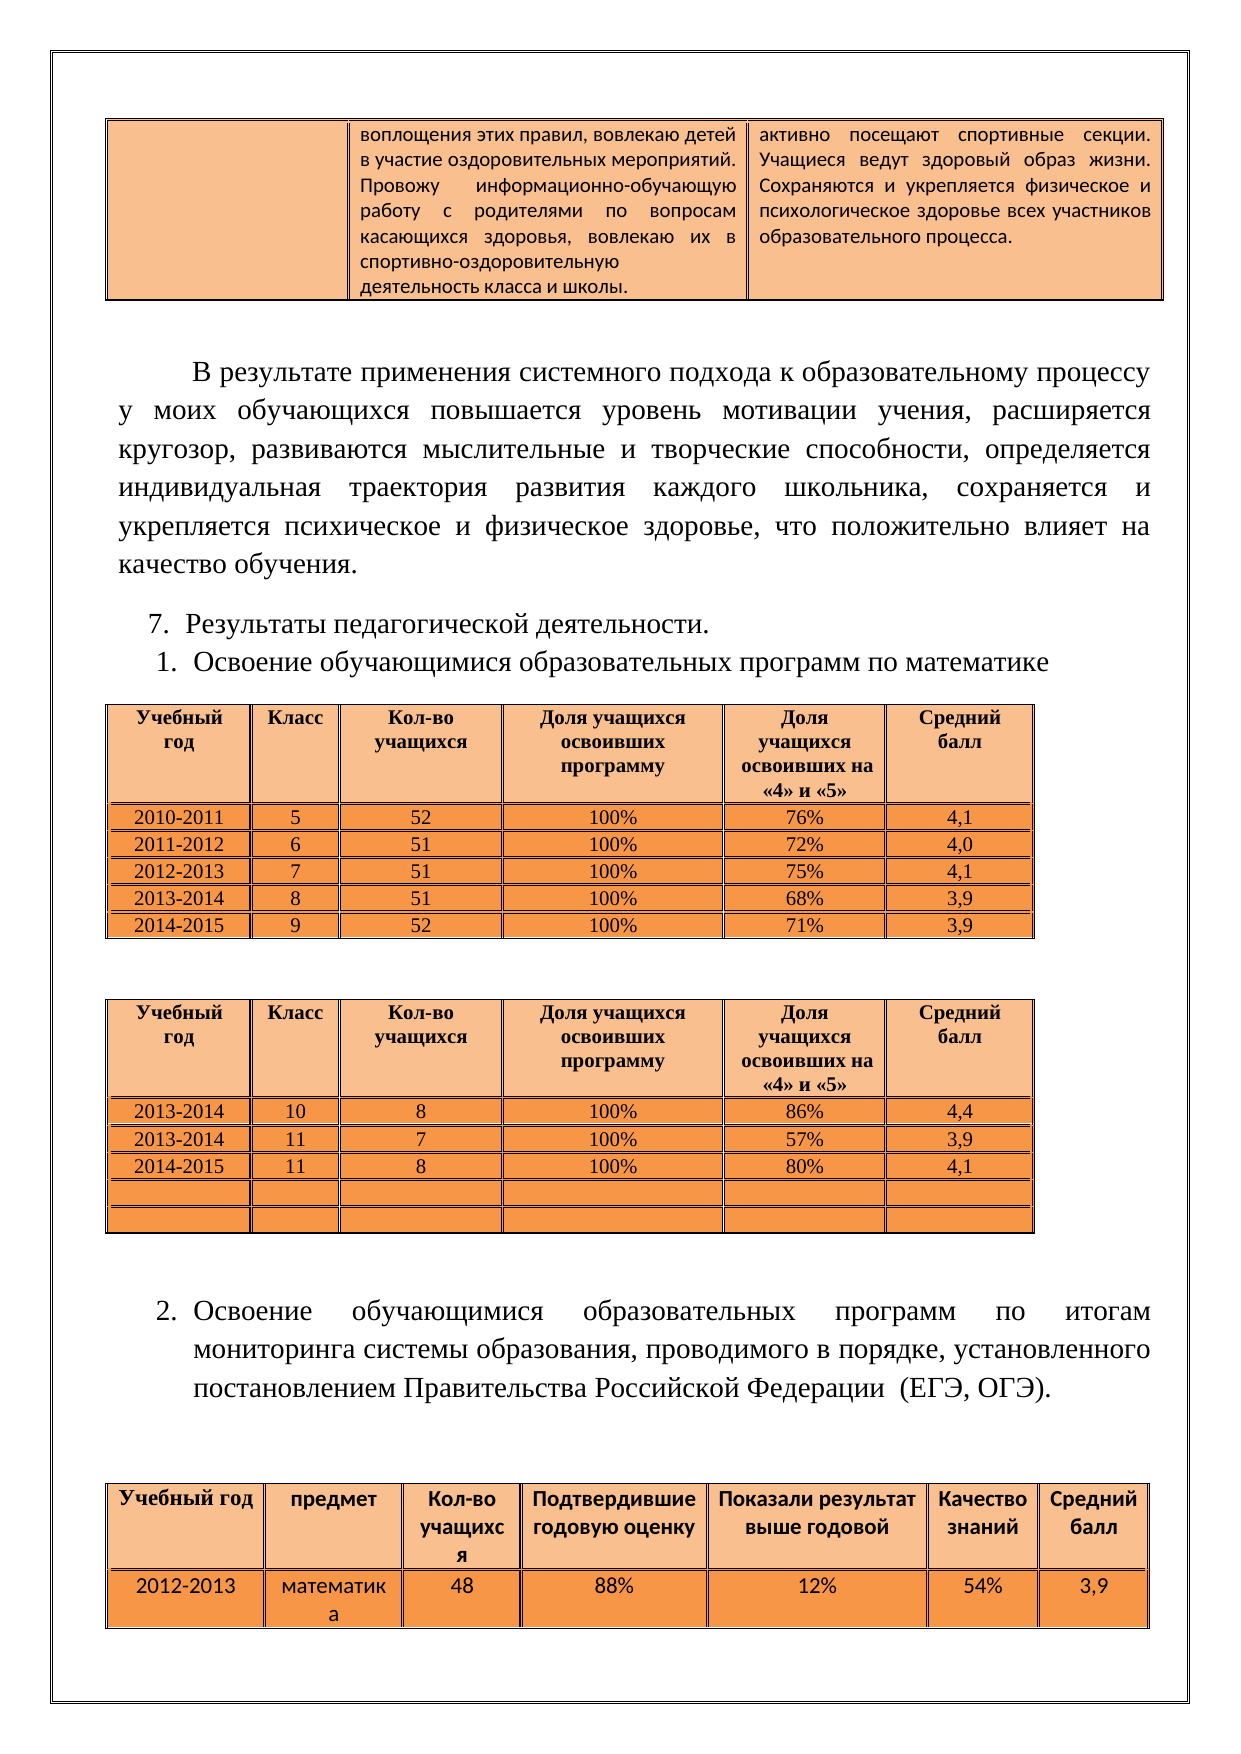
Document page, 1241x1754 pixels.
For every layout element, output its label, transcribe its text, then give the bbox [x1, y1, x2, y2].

table_cell 100% [504, 1099, 722, 1123]
table_cell [253, 1181, 338, 1205]
table_cell 11 [253, 1127, 338, 1151]
table_header Средний балл [1040, 1484, 1147, 1568]
table_cell 100% [504, 832, 722, 856]
table_cell 2012-2013 [107, 856, 251, 883]
table_cell 100% [504, 886, 722, 910]
table_cell 72% [725, 832, 884, 856]
table_header Подтвердившие годовую оценку [523, 1484, 706, 1568]
table_cell 76% [725, 805, 884, 829]
table_cell 8 [341, 1154, 501, 1178]
table_header Кол-во учащихся [341, 1000, 501, 1096]
table_cell 8 [341, 1099, 501, 1123]
table_header Доля учащихся освоивших на «4» и «5» [725, 1000, 884, 1096]
list Освоение обучающимися образовательных программ по итогам мониторинга системы образования, проводимого в порядке, установленного постановлением Правительства Российской Федерации (ЕГЭ, ОГЭ). [156, 1293, 1152, 1404]
table_cell 51 [341, 832, 501, 856]
table_cell [107, 1178, 251, 1205]
table_cell 68% [725, 886, 884, 910]
table_cell 48 [404, 1571, 519, 1627]
table_cell [504, 1208, 722, 1232]
table_cell 3,9 [1039, 1568, 1149, 1627]
table_cell 51 [341, 886, 501, 910]
table_header Класс [253, 1000, 338, 1096]
table_cell 57% [725, 1127, 884, 1151]
table_cell [886, 1205, 1034, 1232]
table_cell 100% [504, 914, 722, 937]
table_cell 7 [341, 1127, 501, 1151]
table_header Доля учащихся освоивших программу [504, 705, 722, 802]
table_header Средний балл [887, 1000, 1032, 1096]
table_cell 3,9 [886, 910, 1034, 937]
table_cell 6 [253, 832, 338, 856]
table_cell 2013-2014 [107, 883, 251, 910]
table_cell 4,1 [887, 1151, 1032, 1178]
table_cell 2012-2013 [107, 1568, 264, 1627]
table_cell [504, 1181, 722, 1205]
table_cell 3,9 [887, 1124, 1032, 1151]
table_header Доля учащихся освоивших программу [504, 1000, 722, 1096]
table_cell [107, 1205, 251, 1232]
table_cell 2014-2015 [107, 910, 251, 937]
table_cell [748, 121, 1161, 299]
table_cell 8 [253, 886, 338, 910]
table_cell 100% [504, 1127, 722, 1151]
table_cell 4,0 [887, 829, 1032, 856]
list Результаты педагогической деятельности. [148, 606, 1152, 639]
table_cell 71% [725, 914, 884, 937]
table_cell 4,4 [886, 1096, 1034, 1123]
list Освоение обучающимися образовательных программ по математике [156, 644, 1152, 678]
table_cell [107, 119, 349, 299]
table_cell 11 [253, 1154, 338, 1178]
table_cell 2011-2012 [108, 829, 250, 856]
table_cell 2010-2011 [108, 802, 250, 829]
table_cell 100% [504, 805, 722, 829]
table_cell 2014-2015 [108, 1151, 250, 1178]
table_header Кол-во учащихся [404, 1484, 519, 1568]
table_header Учебный год [108, 705, 249, 802]
table_cell 10 [253, 1099, 338, 1123]
text В результате применения системного подхода к образовательному процессу у моих обучающихся повышается уровень мотивации учения, расширяется кругозор, развиваются мыслительные и творческие способности, определяется индивидуальная траектория развития каждого школьника, сохраняется и укрепляется психическое и физическое здоровье, что положительно влияет на качество обучения. [118, 354, 1152, 580]
table_header Учебный год [108, 1484, 263, 1568]
table_cell [886, 1178, 1034, 1205]
table_cell 9 [253, 914, 338, 937]
table_cell [341, 1208, 501, 1232]
table_cell 7 [253, 859, 338, 883]
table_cell 75% [725, 859, 884, 883]
table_cell 4,1 [886, 856, 1034, 883]
table_cell 3,9 [886, 883, 1034, 910]
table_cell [349, 119, 748, 299]
table_cell 2013-2014 [107, 1096, 251, 1123]
table_cell 4,1 [887, 802, 1032, 829]
table_header Кол-во учащихся [341, 705, 501, 802]
table_cell математика [266, 1571, 401, 1627]
table_header Класс [253, 705, 338, 802]
table_cell 100% [504, 859, 722, 883]
table_header предмет [266, 1484, 401, 1568]
table_cell 100% [504, 1154, 722, 1178]
table_cell 88% [523, 1571, 706, 1627]
table_cell 86% [725, 1099, 884, 1123]
table_header Качество знаний [929, 1484, 1037, 1568]
table_cell 54% [929, 1571, 1037, 1627]
table_header Средний балл [887, 705, 1032, 802]
table_cell [341, 1181, 501, 1205]
table_cell 2013-2014 [108, 1124, 250, 1151]
table_cell 51 [341, 859, 501, 883]
table_cell 52 [341, 805, 501, 829]
table_cell 5 [253, 805, 338, 829]
table_cell 80% [725, 1154, 884, 1178]
table_cell [725, 1181, 884, 1205]
table_cell 12% [709, 1571, 926, 1627]
table_header Учебный год [108, 1000, 249, 1096]
table_header Показали результат выше годовой [709, 1484, 926, 1568]
table_cell [253, 1208, 338, 1232]
table_header Доля учащихся освоивших на «4» и «5» [725, 705, 884, 802]
table_cell [725, 1208, 884, 1232]
table_cell 52 [341, 914, 501, 937]
